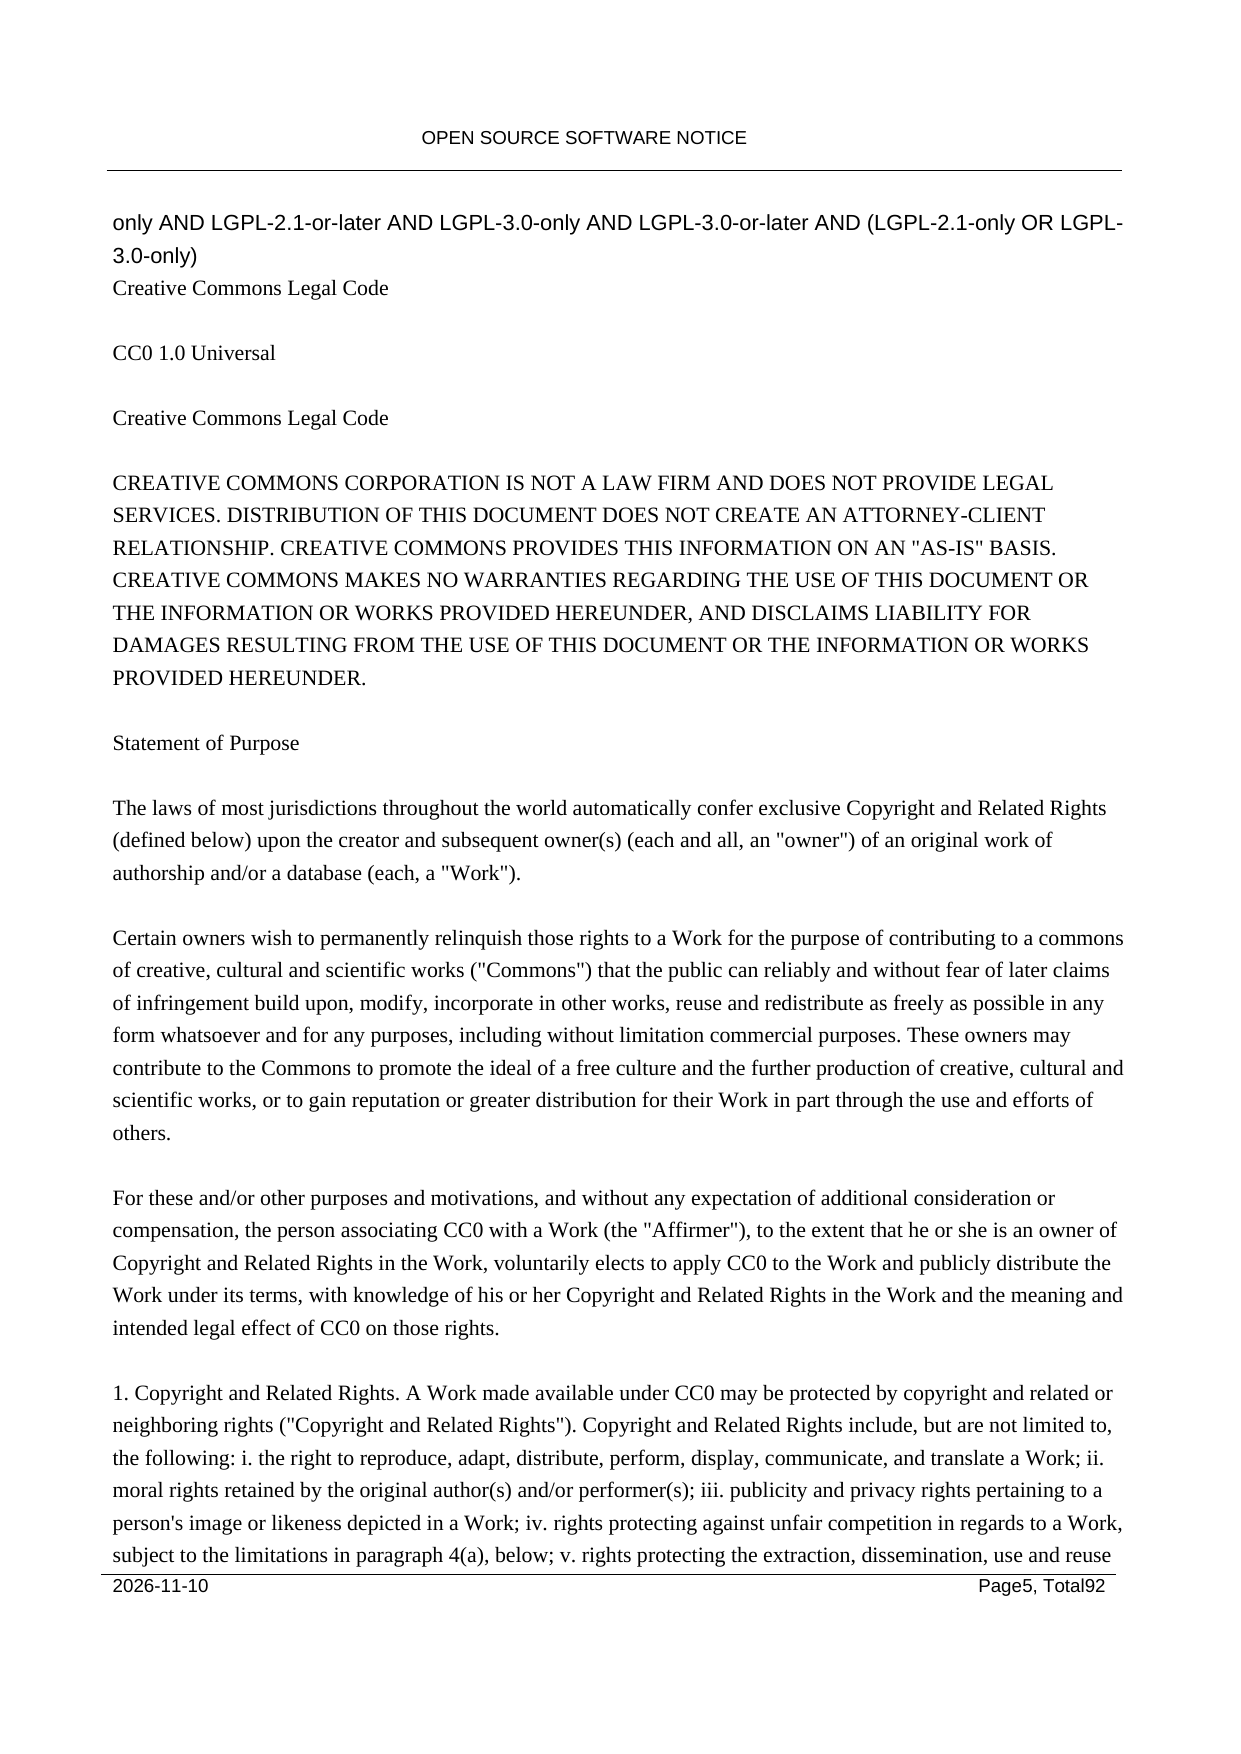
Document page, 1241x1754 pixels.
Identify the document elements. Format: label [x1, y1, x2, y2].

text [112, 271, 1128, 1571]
text [112, 206, 1128, 271]
